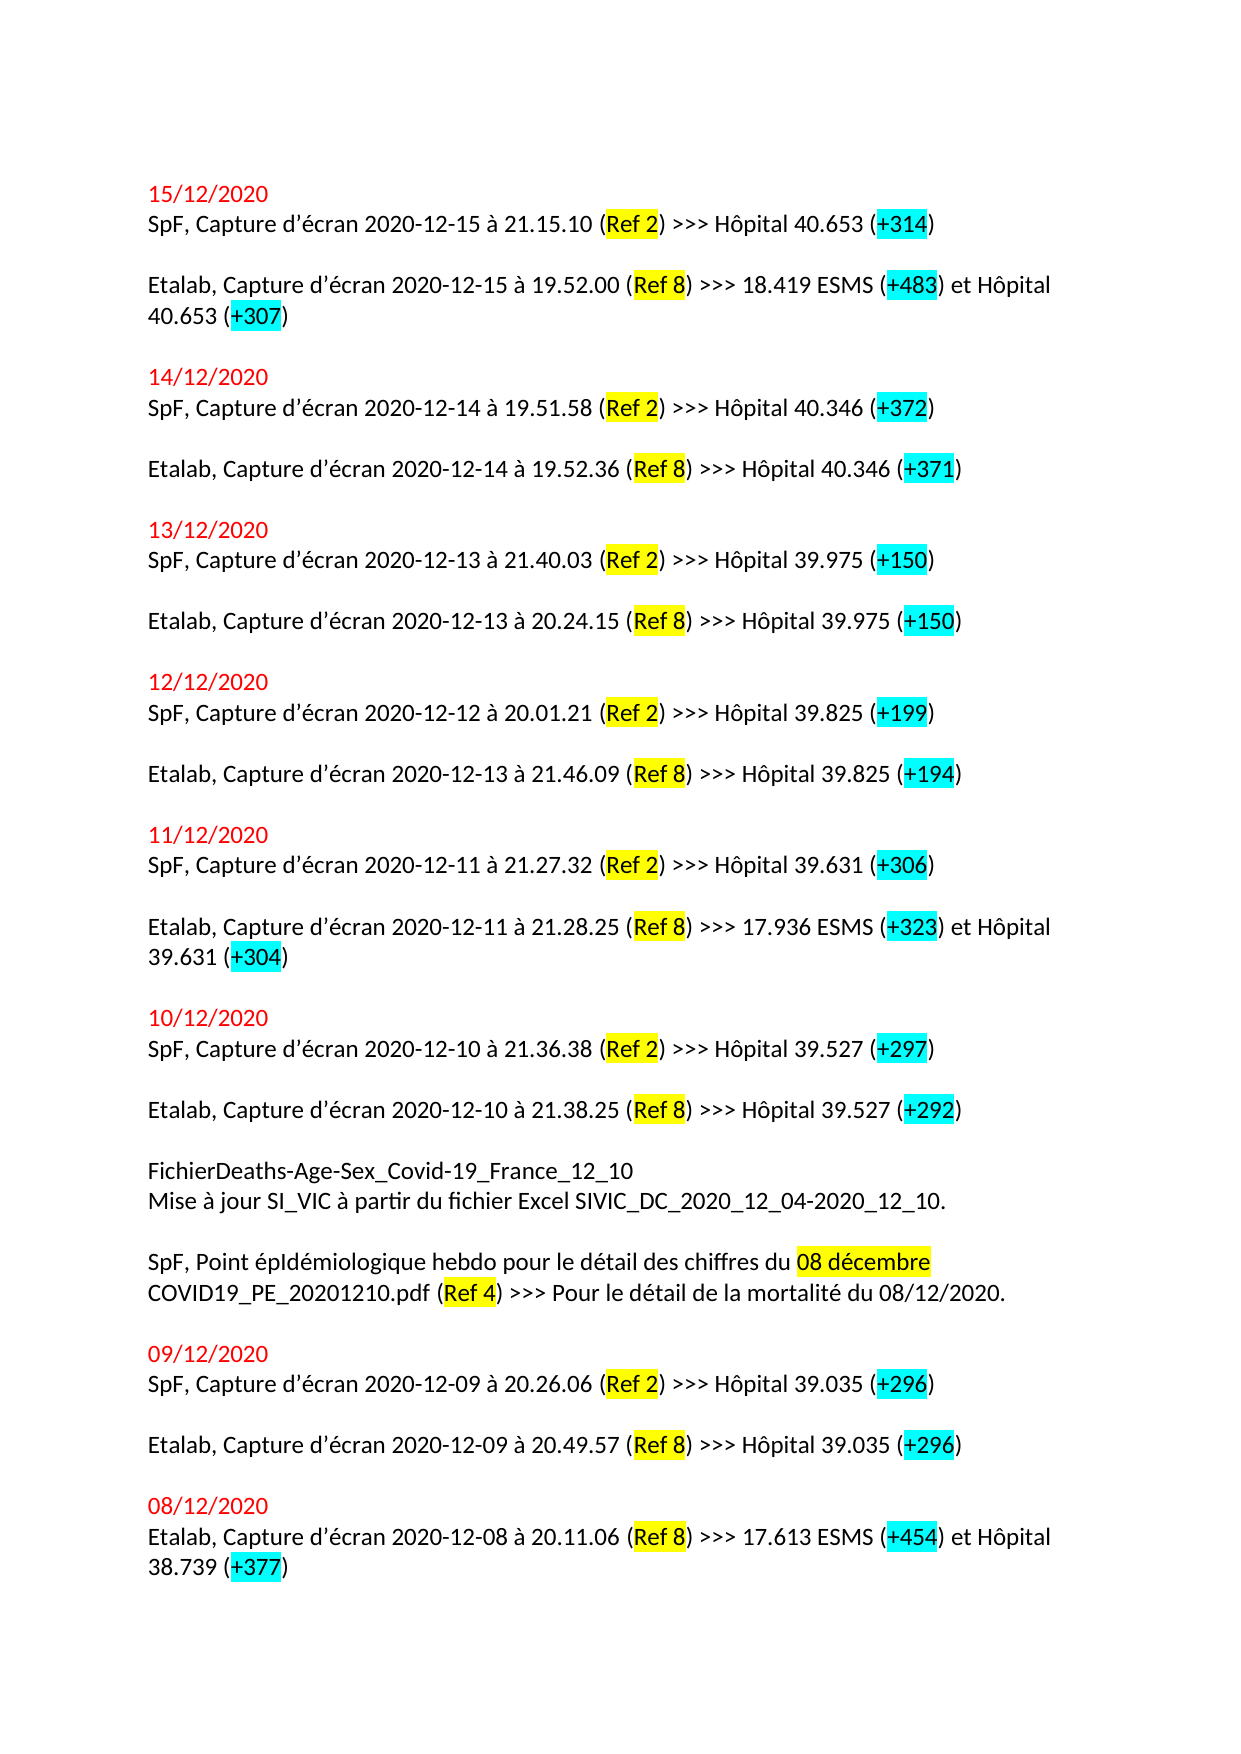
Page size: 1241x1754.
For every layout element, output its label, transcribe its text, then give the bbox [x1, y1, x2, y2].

text SpF, Capture d’écran 2020-12-14 à 19.51.58 (Ref 2) >>> Hôpital 40.346 (+372) [148, 392, 606, 422]
text Etalab, Capture d’écran 2020-12-09 à 20.49.57 (Ref 8) >>> Hôpital 39.035 (+296) [148, 1429, 1093, 1460]
text Etalab, Capture d’écran 2020-12-08 à 20.11.06 (Ref 8) >>> 17.613 ESMS (+454) et Hôpital 38.739 (+377) [148, 1521, 1093, 1582]
text SpF, Point épIdémiologique hebdo pour le détail des chiffres du 08 décembre COVID19_PE_20201210.pdf (Ref 4) >>> Pour le détail de la mortalité du 08/12/2020. [148, 1246, 1093, 1307]
text Etalab, Capture d’écran 2020-12-11 à 21.28.25 (Ref 8) >>> 17.936 ESMS (+323) et Hôpital 39.631 (+304) [148, 911, 1093, 972]
text SpF, Capture d’écran 2020-12-12 à 20.01.21 (Ref 2) >>> Hôpital 39.825 (+199) [927, 697, 1093, 727]
text Etalab, Capture d’écran 2020-12-14 à 19.52.36 (Ref 8) >>> Hôpital 40.346 (+371) [685, 453, 904, 483]
text Etalab, Capture d’écran 2020-12-13 à 21.46.09 (Ref 8) >>> Hôpital 39.825 (+194) [685, 758, 904, 788]
text SpF, Capture d’écran 2020-12-09 à 20.26.06 (Ref 2) >>> Hôpital 39.035 (+296) [148, 1368, 1093, 1399]
text SpF, Capture d’écran 2020-12-12 à 20.01.21 (Ref 2) >>> Hôpital 39.825 (+199) [148, 697, 606, 727]
text SpF, Capture d’écran 2020-12-10 à 21.36.38 (Ref 2) >>> Hôpital 39.527 (+297) [148, 1033, 606, 1063]
text Etalab, Capture d’écran 2020-12-13 à 21.46.09 (Ref 8) >>> Hôpital 39.825 (+194) [148, 758, 634, 788]
text 11/12/2020 [148, 819, 1093, 849]
text Etalab, Capture d’écran 2020-12-10 à 21.38.25 (Ref 8) >>> Hôpital 39.527 (+292) [148, 1094, 634, 1124]
text SpF, Capture d’écran 2020-12-10 à 21.36.38 (Ref 2) >>> Hôpital 39.527 (+297) [658, 1033, 877, 1063]
text SpF, Capture d’écran 2020-12-15 à 21.15.10 (Ref 2) >>> Hôpital 40.653 (+314) [927, 209, 1093, 239]
text 10/12/2020 [148, 1002, 1093, 1033]
text 14/12/2020 [148, 361, 1093, 392]
text SpF, Capture d’écran 2020-12-14 à 19.51.58 (Ref 2) >>> Hôpital 40.346 (+372) [927, 392, 1093, 422]
text SpF, Capture d’écran 2020-12-11 à 21.27.32 (Ref 2) >>> Hôpital 39.631 (+306) [148, 849, 1093, 880]
text SpF, Capture d’écran 2020-12-10 à 21.36.38 (Ref 2) >>> Hôpital 39.527 (+297) [927, 1033, 1093, 1063]
text SpF, Capture d’écran 2020-12-15 à 21.15.10 (Ref 2) >>> Hôpital 40.653 (+314) [658, 209, 877, 239]
text 09/12/2020 [148, 1338, 1093, 1368]
text 12/12/2020 [148, 666, 1093, 697]
text SpF, Capture d’écran 2020-12-13 à 21.40.03 (Ref 2) >>> Hôpital 39.975 (+150) [927, 544, 1093, 575]
text Etalab, Capture d’écran 2020-12-10 à 21.38.25 (Ref 8) >>> Hôpital 39.527 (+292) [685, 1094, 904, 1124]
text SpF, Capture d’écran 2020-12-15 à 21.15.10 (Ref 2) >>> Hôpital 40.653 (+314) [148, 209, 606, 239]
text 15/12/2020 [148, 178, 1093, 209]
text FichierDeaths-Age-Sex_Covid-19_France_12_10 [148, 1155, 1093, 1185]
text SpF, Capture d’écran 2020-12-12 à 20.01.21 (Ref 2) >>> Hôpital 39.825 (+199) [658, 697, 877, 727]
text 08/12/2020 [148, 1491, 1093, 1521]
text Mise à jour SI_VIC à partir du fichier Excel SIVIC_DC_2020_12_04-2020_12_10. [148, 1185, 1093, 1216]
text SpF, Capture d’écran 2020-12-13 à 21.40.03 (Ref 2) >>> Hôpital 39.975 (+150) [148, 544, 606, 575]
text Etalab, Capture d’écran 2020-12-13 à 20.24.15 (Ref 8) >>> Hôpital 39.975 (+150) [148, 605, 634, 636]
text 13/12/2020 [148, 514, 1093, 544]
text Etalab, Capture d’écran 2020-12-14 à 19.52.36 (Ref 8) >>> Hôpital 40.346 (+371) [148, 453, 634, 483]
text SpF, Capture d’écran 2020-12-14 à 19.51.58 (Ref 2) >>> Hôpital 40.346 (+372) [658, 392, 877, 422]
text Etalab, Capture d’écran 2020-12-15 à 19.52.00 (Ref 8) >>> 18.419 ESMS (+483) et Hôpital 40.653 (+307) [148, 270, 1093, 331]
text Etalab, Capture d’écran 2020-12-13 à 20.24.15 (Ref 8) >>> Hôpital 39.975 (+150) [685, 605, 904, 636]
text SpF, Capture d’écran 2020-12-13 à 21.40.03 (Ref 2) >>> Hôpital 39.975 (+150) [658, 544, 877, 575]
